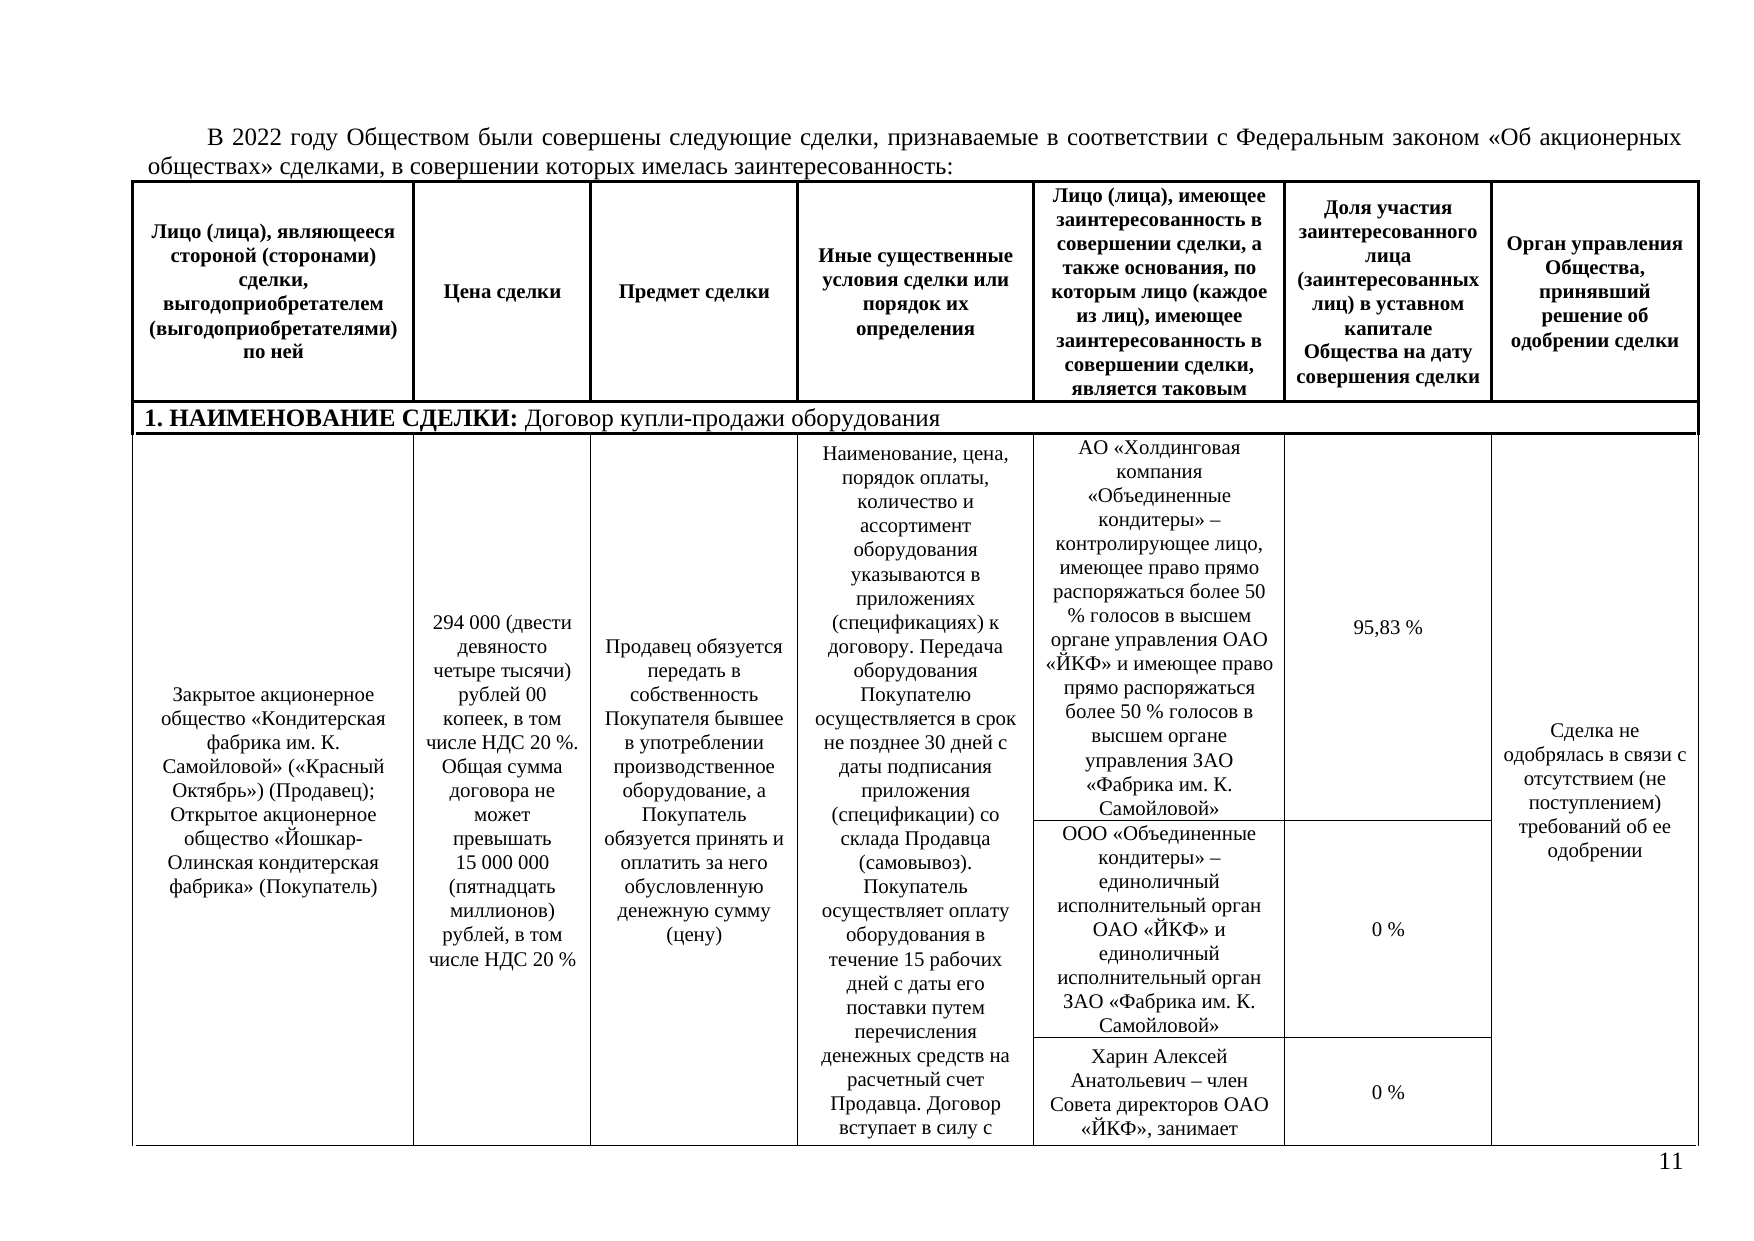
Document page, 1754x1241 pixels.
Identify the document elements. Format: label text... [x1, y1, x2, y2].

table_header Иные существенные условия сделки или порядок их определения [799, 183, 1032, 400]
table_header Предмет сделки [592, 183, 796, 400]
table_cell 0 % [1285, 1038, 1491, 1145]
table_cell 294 000 (двести девяносто четыре тысячи) рублей 00 копеек, в том числе НДС 20 %. Общая сумма договора не может превышать 15 000 000 (пятнадцать миллионов) рублей, в том числе НДС 20 % [414, 435, 590, 1145]
table_cell Сделка не одобрялась в связи с отсутствием (не поступлением) требований об ее одобрении [1492, 432, 1698, 1145]
table_cell Наименование, цена, порядок оплаты, количество и ассортимент оборудования указываются в приложениях (спецификациях) к договору. Передача оборудования Покупателю осуществляется в срок не позднее 30 дней с даты подписания приложения (спецификации) со склада Продавца (самовывоз). Покупатель осуществляет оплату оборудования в течение 15 рабочих дней с даты его поставки путем перечисления денежных средств на расчетный счет Продавца. Договор вступает в силу с момента его подписания [798, 435, 1033, 1145]
table_cell 0 % [1285, 821, 1491, 1037]
table_header Доля участия заинтересованного лица (заинтересованных лиц) в уставном капитале Общества на дату совершения сделки [1286, 183, 1490, 400]
table_header Орган управления Общества, принявший решение об одобрении сделки [1493, 183, 1697, 400]
table_cell Закрытое акционерное общество «Кондитерская фабрика им. К. Самойловой» («Красный Октябрь») (Продавец); Открытое акционерное общество «Йошкар-Олинская кондитерская фабрика» (Покупатель) [133, 432, 413, 1145]
table_header Лицо (лица), являющееся стороной (сторонами) сделки, выгодоприобретателем (выгодоприобретателями) по ней [134, 183, 412, 400]
text В 2022 году Обществом были совершены следующие сделки, признаваемые в соответствии с Федеральным законом «Об акционерных обществах» сделками, в совершении которых имелась заинтересованность: [148, 122, 1683, 180]
table_header Цена сделки [415, 183, 589, 400]
table_cell АО «Холдинговая компания «Объединенные кондитеры» – контролирующее лицо, имеющее право прямо распоряжаться более 50 % голосов в высшем органе управления ОАО «ЙКФ» и имеющее право прямо распоряжаться более 50 % голосов в высшем органе управления ЗАО «Фабрика им. К. Самойловой» [1034, 435, 1284, 820]
table_cell ООО «Объединенные кондитеры» – единоличный исполнительный орган ОАО «ЙКФ» и единоличный исполнительный орган ЗАО «Фабрика им. К. Самойловой» [1034, 821, 1284, 1037]
table_cell 1. НАИМЕНОВАНИЕ СДЕЛКИ: Договор купли-продажи оборудования [134, 403, 1697, 432]
table_cell 95,83 % [1285, 435, 1491, 820]
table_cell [1034, 1038, 1284, 1145]
table_cell Продавец обязуется передать в собственность Покупателя бывшее в употреблении производственное оборудование, а Покупатель обязуется принять и оплатить за него обусловленную денежную сумму (цену) [591, 435, 797, 1145]
table_header Лицо (лица), имеющее заинтересованность в совершении сделки, а также основания, по которым лицо (каждое из лиц), имеющее заинтересованность в совершении сделки, является таковым [1035, 183, 1283, 400]
